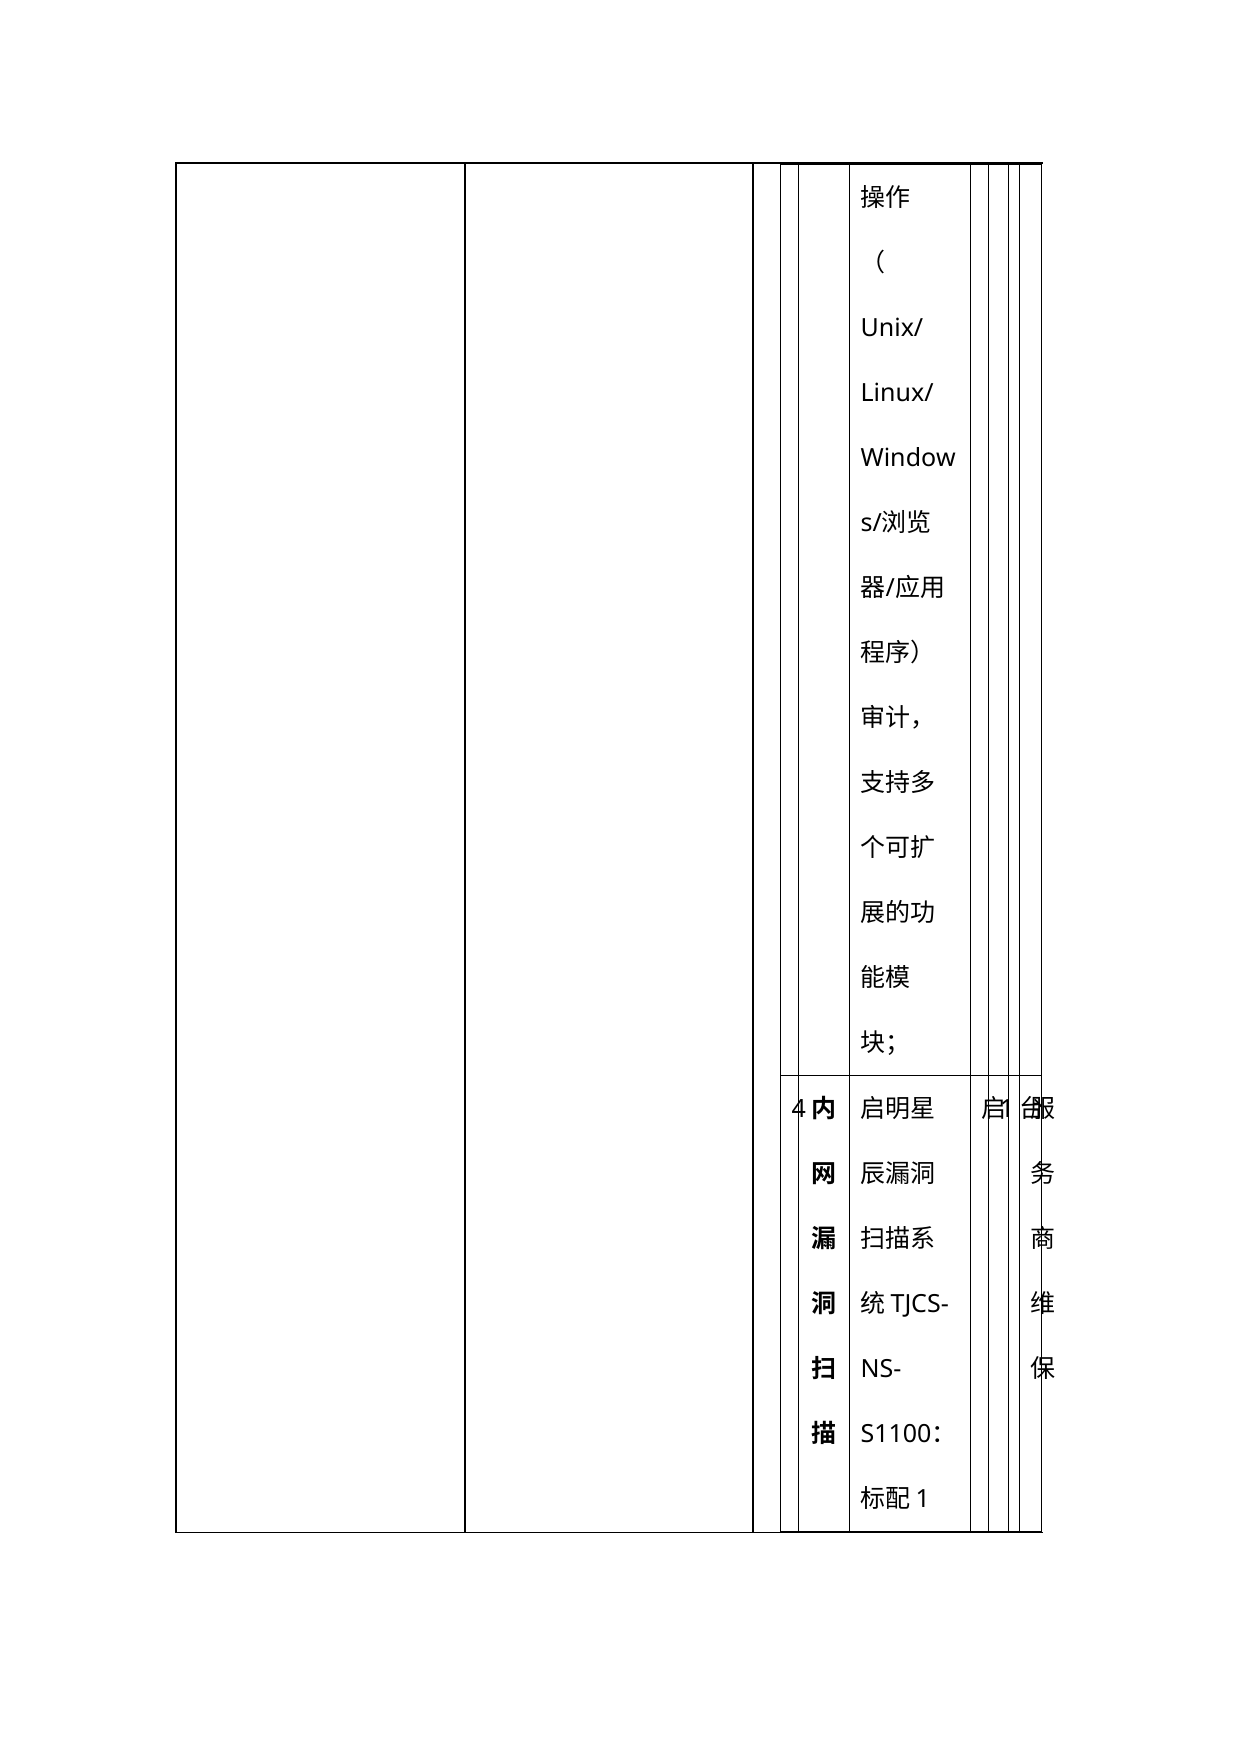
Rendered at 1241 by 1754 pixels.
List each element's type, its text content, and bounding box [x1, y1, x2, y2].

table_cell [799, 1076, 849, 1531]
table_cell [754, 164, 780, 1532]
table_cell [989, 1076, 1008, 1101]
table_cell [1020, 165, 1041, 1075]
table_cell 1 [177, 164, 464, 1532]
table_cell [1009, 1076, 1019, 1531]
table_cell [989, 165, 1008, 1075]
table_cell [971, 165, 988, 1075]
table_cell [781, 1076, 798, 1531]
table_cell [1020, 1076, 1041, 1531]
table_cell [799, 165, 849, 1075]
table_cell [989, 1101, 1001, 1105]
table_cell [850, 165, 970, 1075]
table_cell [989, 1102, 1008, 1531]
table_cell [971, 1076, 988, 1531]
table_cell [850, 1076, 970, 1531]
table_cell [781, 165, 798, 1075]
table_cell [1009, 165, 1019, 1075]
table_cell [466, 164, 752, 1532]
